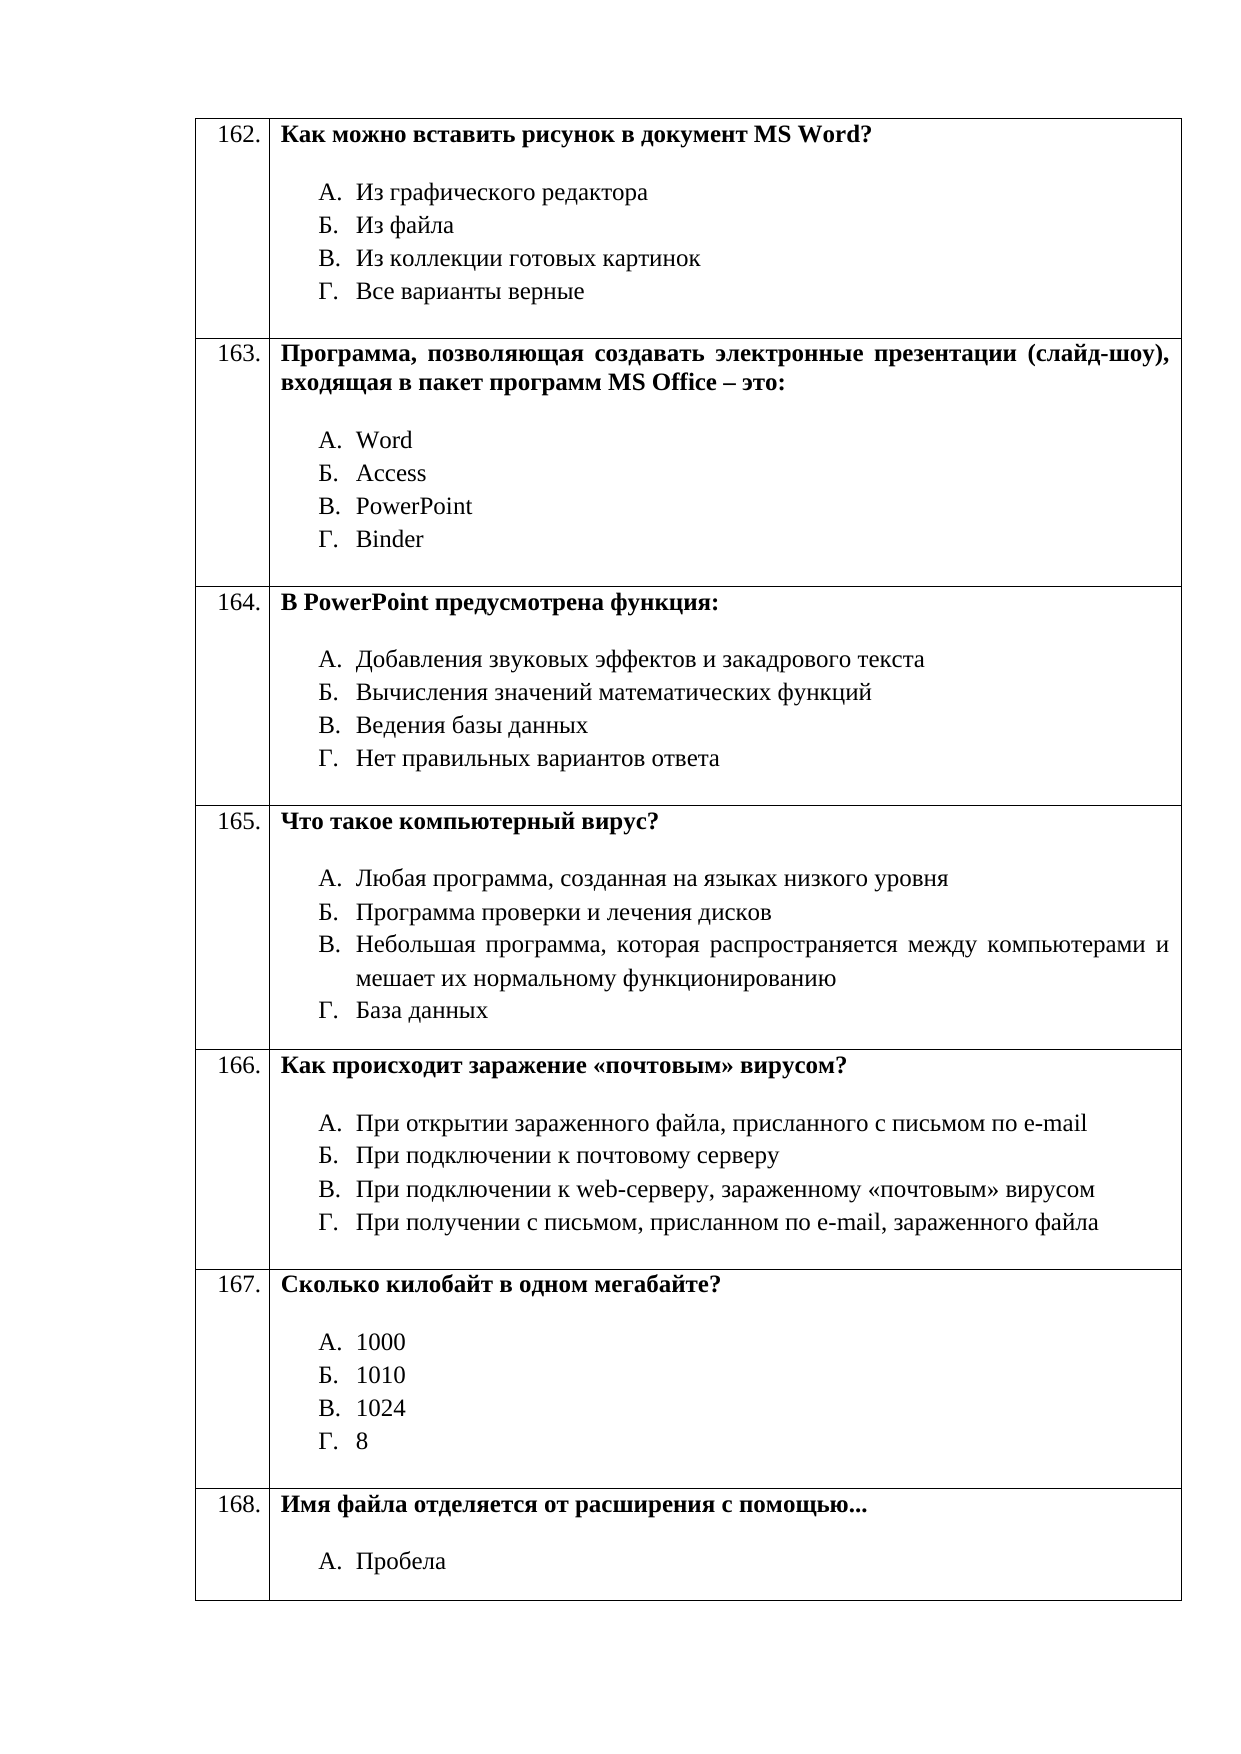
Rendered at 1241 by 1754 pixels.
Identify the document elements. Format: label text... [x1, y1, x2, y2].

table_cell Сколько килобайт в одном мегабайте? 1000 1010 1024 8 [270, 1270, 1181, 1488]
table_cell Программа, позволяющая создавать электронные презентации (слайд-шоу), входящая в пакет программ MS Office – это: Word Access PowerPoint Binder [270, 339, 1181, 586]
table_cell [270, 1489, 1181, 1600]
table_cell [196, 806, 269, 1049]
table_cell Как можно вставить рисунок в документ MS Word? Из графического редактора Из файла Из коллекции готовых картинок Все варианты верные [270, 119, 1181, 337]
table_cell [196, 1050, 269, 1268]
table_cell В PowerPoint предусмотрена функция: Добавления звуковых эффектов и закадрового текста Вычисления значений математических функций Ведения базы данных Нет правильных вариантов ответа [270, 587, 1181, 805]
table_cell [196, 1270, 269, 1488]
table_cell [196, 119, 269, 337]
table_cell Что такое компьютерный вирус? Любая программа, созданная на языках низкого уровня Программа проверки и лечения дисков Небольшая программа, которая распространяется между компьютерами и мешает их нормальному функционированию База данных [270, 806, 1181, 1049]
table_cell [196, 339, 269, 586]
table_cell [196, 1489, 269, 1600]
table_cell [196, 587, 269, 805]
table_cell Как происходит заражение «почтовым» вирусом? При открытии зараженного файла, присланного с письмом по e-mail При подключении к почтовому серверу При подключении к web-серверу, зараженному «почтовым» вирусом При получении с письмом, присланном по e-mail, зараженного файла [270, 1050, 1181, 1268]
